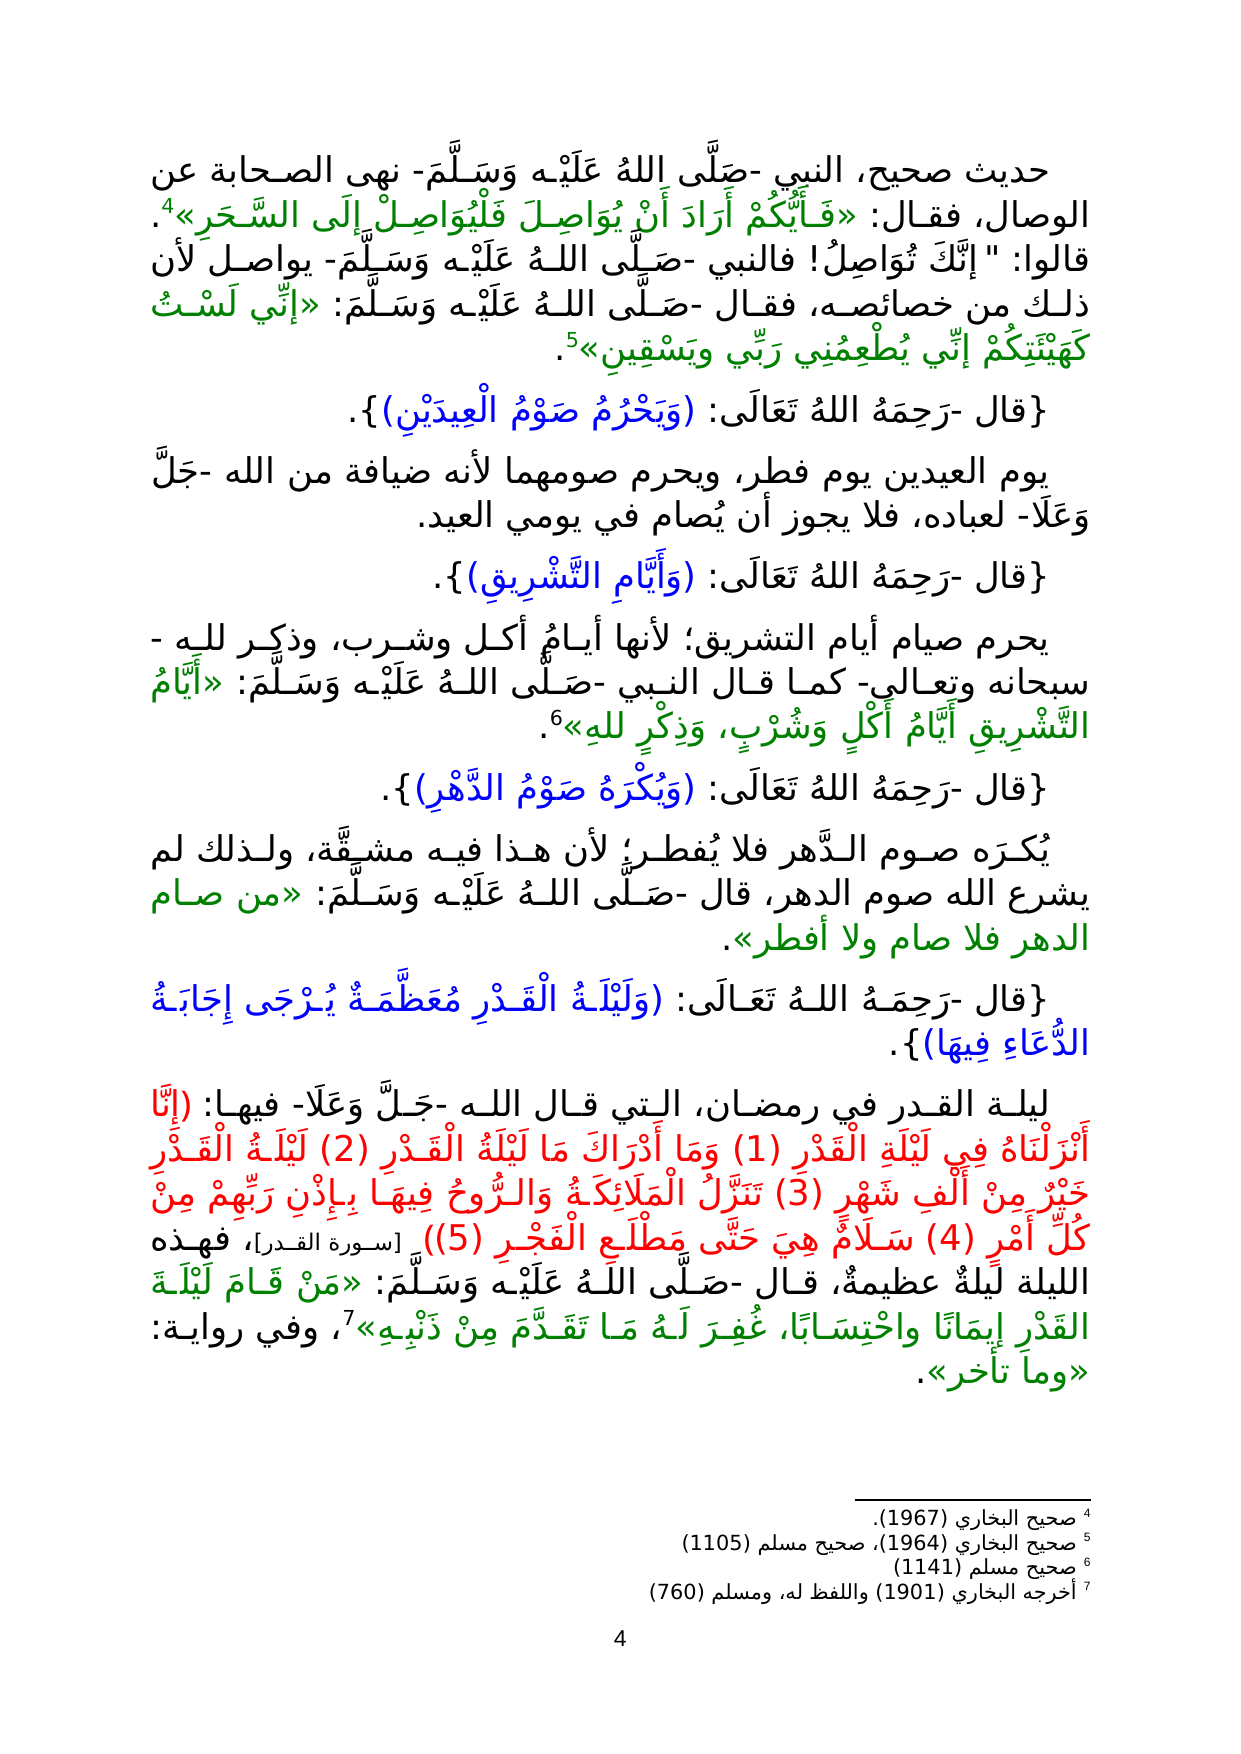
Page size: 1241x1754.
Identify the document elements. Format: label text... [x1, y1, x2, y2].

text ليلة القدر في رمضان، التي قال الله -جَلَّ وَعَلَا- فيها: ﴿إِنَّا أَنْزَلْنَاهُ فِي لَيْلَةِ الْقَدْرِ (1) وَمَا أَدْرَاكَ مَا لَيْلَةُ الْقَدْرِ (2) لَيْلَةُ الْقَدْرِ خَيْرٌ مِنْ أَلْفِ شَهْرٍ (3) تَنَزَّلُ الْمَلَائِكَةُ وَالرُّوحُ فِيهَا بِإِذْنِ رَبِّهِمْ مِنْ كُلِّ أَمْرٍ (4) سَلَامٌ هِيَ حَتَّى مَطْلَعِ الْفَجْرِ (5)﴾ [سورة القدر]، فهذه الليلة ليلةٌ عظيمةٌ، قال -صَلَّى اللهُ عَلَيْه وَسَلَّمَ: «مَنْ قَامَ لَيْلَةَ القَدْرِ إيمَانًا واحْتِسَابًا، غُفِرَ لَهُ مَا تَقَدَّمَ مِنْ ذَنْبِهِ»، وفي رواية: «وما تأخر». [150, 1084, 1090, 1392]
text حديث صحيح، النبي -صَلَّى اللهُ عَلَيْه وَسَلَّمَ- نهى الصحابة عن الوصال، فقال: «فَأَيُّكُمْ أَرَادَ أَنْ يُوَاصِلَ فَلْيُوَاصِلْ إلَى السَّحَرِ». قالوا: " إنَّكَ تُوَاصِلُ! فالنبي -صَلَّى اللهُ عَلَيْه وَسَلَّمَ- يواصل لأن ذلك من خصائصه، فقال -صَلَّى اللهُ عَلَيْه وَسَلَّمَ: «إنِّي لَسْتُ كَهَيْئَتِكُمْ إنِّي يُطْعِمُنِي رَبِّي ويَسْقِينِ». [150, 150, 1090, 369]
text {قال -رَحِمَهُ اللهُ تَعَالَى: (وَلَيْلَةُ الْقَدْرِ مُعَظَّمَةٌ يُرْجَى إِجَابَةُ الدُّعَاءِ فِيهَا)}. [150, 978, 1090, 1064]
text يوم العيدين يوم فطر، ويحرم صومهما لأنه ضيافة من الله -جَلَّ وَعَلَا- لعباده، فلا يجوز أن يُصام في يومي العيد. [150, 450, 1090, 536]
text يُكرَه صوم الدَّهر فلا يُفطر؛ لأن هذا فيه مشقَّة، ولذلك لم يشرع الله صوم الدهر، قال -صَلَّى اللهُ عَلَيْه وَسَلَّمَ: «من صام الدهر فلا صام ولا أفطر». [150, 828, 1090, 958]
text {قال -رَحِمَهُ اللهُ تَعَالَى: (وَيَحْرُمُ صَوْمُ الْعِيدَيْنِ)}. [150, 389, 1090, 430]
text {قال -رَحِمَهُ اللهُ تَعَالَى: (وَيُكْرَهُ صَوْمُ الدَّهْرِ)}. [150, 767, 1090, 808]
text يحرم صيام أيام التشريق؛ لأنها أيامُ أكل وشرب، وذكر لله -سبحانه وتعالى- كما قال النبي -صَلَّى اللهُ عَلَيْه وَسَلَّمَ: «أَيَّامُ التَّشْرِيقِ أَيَّامُ أَكْلٍ وَشُرْبٍ، وَذِكْرٍ للهِ». [150, 617, 1090, 747]
text {قال -رَحِمَهُ اللهُ تَعَالَى: (وَأَيَّامِ التَّشْرِيقِ)}. [150, 556, 1090, 597]
